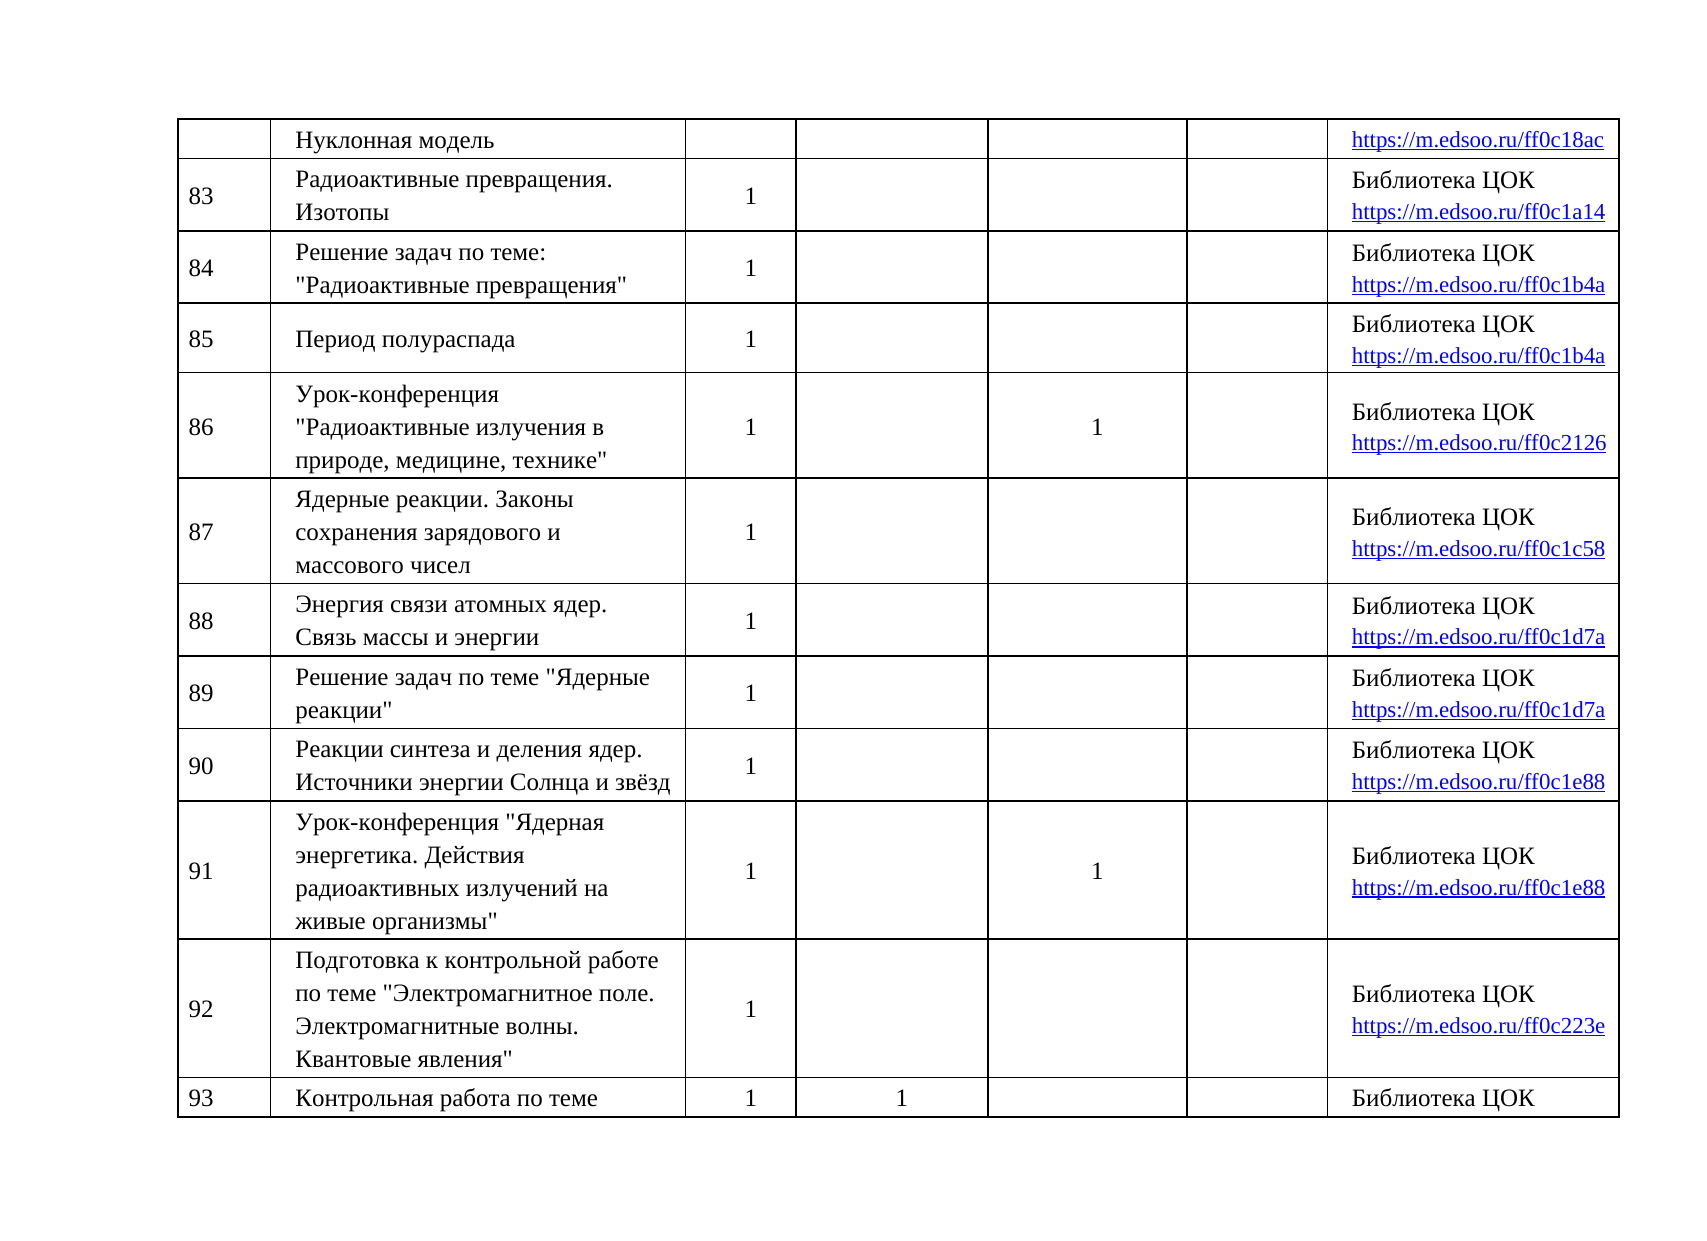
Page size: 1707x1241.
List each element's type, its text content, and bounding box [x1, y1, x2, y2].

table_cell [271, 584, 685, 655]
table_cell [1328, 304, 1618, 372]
table_cell [1188, 159, 1327, 230]
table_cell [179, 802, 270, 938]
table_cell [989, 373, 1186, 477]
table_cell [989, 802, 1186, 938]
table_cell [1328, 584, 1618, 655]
table_cell Радиоактивные превращения. Изотопы [271, 159, 685, 230]
table_cell [797, 232, 987, 302]
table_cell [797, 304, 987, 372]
table_cell [797, 159, 987, 230]
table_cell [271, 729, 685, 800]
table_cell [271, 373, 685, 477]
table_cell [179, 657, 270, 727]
table_cell 84 [179, 232, 270, 302]
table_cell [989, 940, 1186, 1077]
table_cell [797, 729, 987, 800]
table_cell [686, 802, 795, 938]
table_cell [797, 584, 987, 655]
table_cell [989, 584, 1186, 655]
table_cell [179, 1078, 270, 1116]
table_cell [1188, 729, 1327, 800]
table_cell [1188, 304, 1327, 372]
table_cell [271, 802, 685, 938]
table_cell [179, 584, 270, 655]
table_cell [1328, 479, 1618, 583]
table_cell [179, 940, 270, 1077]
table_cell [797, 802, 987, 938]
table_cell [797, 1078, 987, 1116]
table_cell Библиотека ЦОК https://m.edsoo.ru/ff0c1a14 [1328, 159, 1618, 230]
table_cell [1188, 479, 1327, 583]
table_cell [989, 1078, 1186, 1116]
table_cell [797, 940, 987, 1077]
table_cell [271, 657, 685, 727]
table_cell 1 [686, 159, 795, 230]
table_cell Библиотека ЦОК https://m.edsoo.ru/ff0c1b4a [1328, 232, 1618, 302]
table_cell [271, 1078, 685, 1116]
table_cell 82 [179, 120, 270, 157]
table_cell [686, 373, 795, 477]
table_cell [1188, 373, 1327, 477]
table_cell 1 [686, 232, 795, 302]
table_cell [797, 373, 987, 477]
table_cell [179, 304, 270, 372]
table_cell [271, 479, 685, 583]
table_cell Решение задач по теме: "Радиоактивные превращения" [271, 232, 685, 302]
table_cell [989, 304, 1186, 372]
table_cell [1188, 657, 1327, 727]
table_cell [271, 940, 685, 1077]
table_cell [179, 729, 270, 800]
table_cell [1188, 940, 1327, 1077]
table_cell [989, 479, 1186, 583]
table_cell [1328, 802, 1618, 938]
table_cell [989, 232, 1186, 302]
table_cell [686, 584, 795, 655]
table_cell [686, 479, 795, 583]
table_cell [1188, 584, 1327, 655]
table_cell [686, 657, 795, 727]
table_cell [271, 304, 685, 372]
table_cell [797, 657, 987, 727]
table_cell 83 [179, 159, 270, 230]
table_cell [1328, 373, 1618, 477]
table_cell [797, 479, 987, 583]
table_cell [1188, 120, 1327, 157]
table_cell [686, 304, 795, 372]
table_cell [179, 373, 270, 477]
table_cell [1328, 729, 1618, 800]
table_cell [989, 159, 1186, 230]
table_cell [1328, 120, 1618, 157]
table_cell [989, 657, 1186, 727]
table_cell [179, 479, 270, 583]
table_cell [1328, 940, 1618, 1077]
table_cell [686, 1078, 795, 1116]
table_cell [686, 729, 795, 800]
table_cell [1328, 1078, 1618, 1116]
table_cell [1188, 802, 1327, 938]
table_cell [1188, 232, 1327, 302]
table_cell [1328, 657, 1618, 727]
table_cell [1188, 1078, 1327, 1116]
table_cell 1 [686, 120, 795, 157]
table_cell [271, 120, 685, 157]
table_cell [989, 120, 1186, 157]
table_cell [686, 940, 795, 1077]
table_cell [797, 120, 987, 157]
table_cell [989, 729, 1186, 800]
